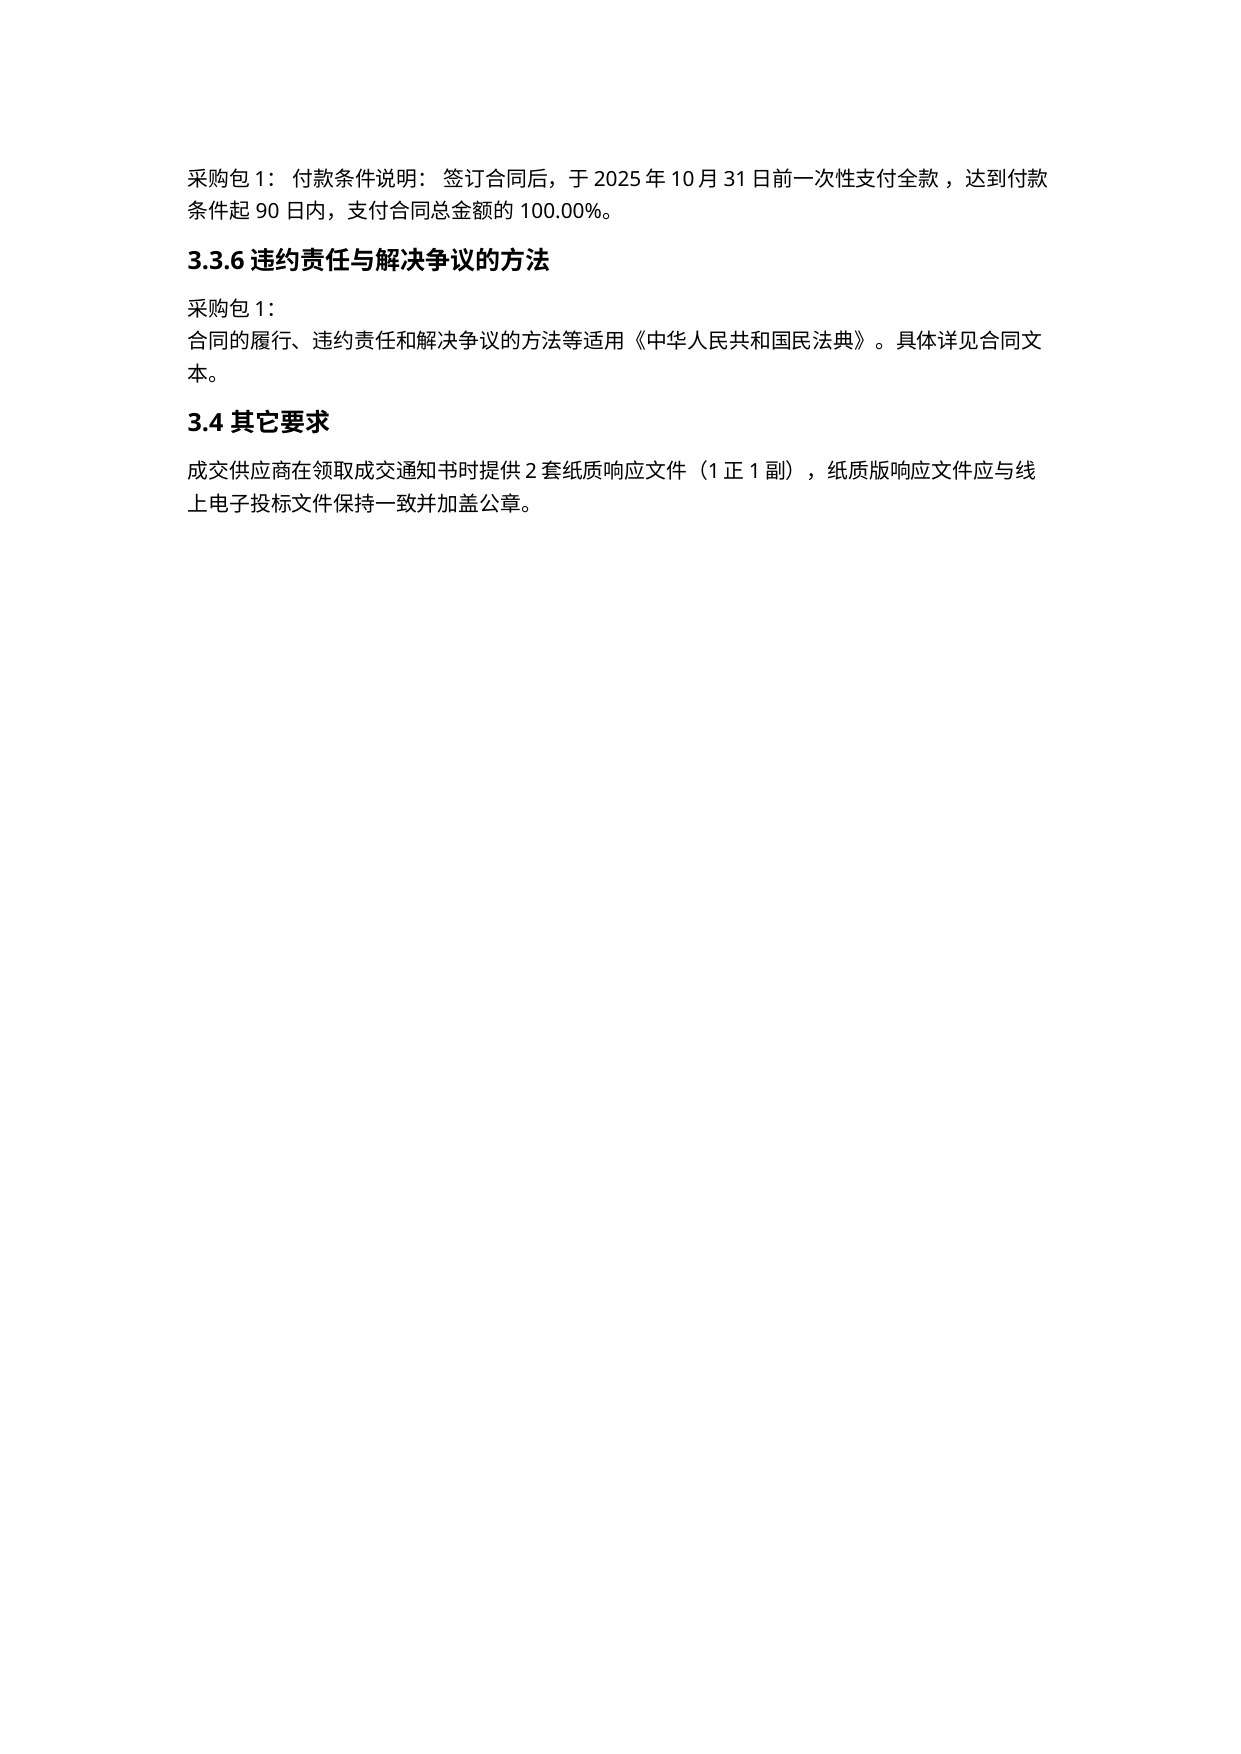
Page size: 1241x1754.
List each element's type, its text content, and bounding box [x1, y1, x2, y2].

text 3.4 其它要求 [187, 389, 1053, 454]
text 合同的履行、违约责任和解决争议的方法等适用《中华人民共和国民法典》。具体详见合同文本。 [187, 324, 1053, 389]
text 采购包1： 付款条件说明： 签订合同后，于2025年10月31日前一次性支付全款 ，达到付款条件起 90 日内，支付合同总金额的 100.00%。 [187, 162, 1053, 227]
text 成交供应商在领取成交通知书时提供2套纸质响应文件（1正1副），纸质版响应文件应与线上电子投标文件保持一致并加盖公章。 [187, 454, 1053, 519]
text 采购包1： [187, 292, 1053, 324]
text 3.3.6违约责任与解决争议的方法 [187, 227, 1053, 292]
